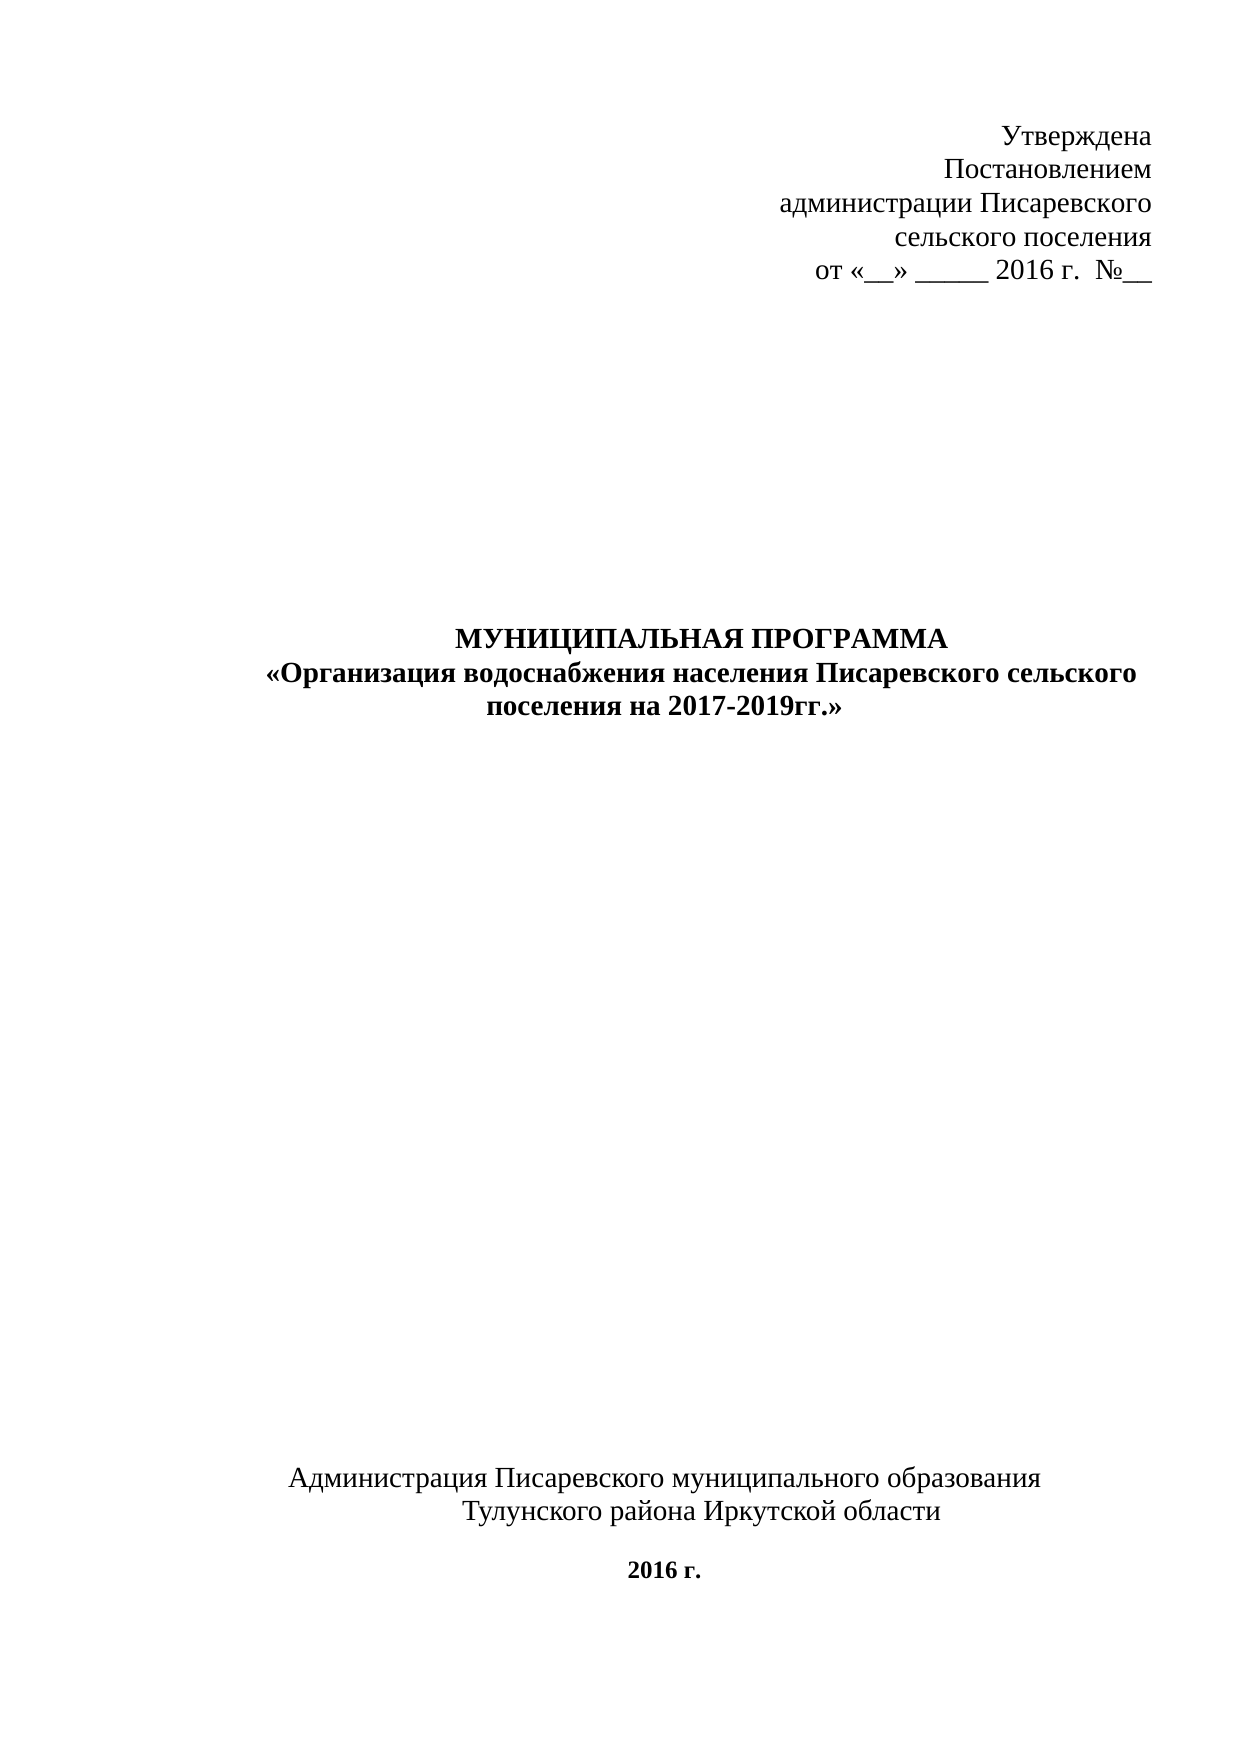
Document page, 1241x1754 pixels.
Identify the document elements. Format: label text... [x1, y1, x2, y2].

text Тулунского района Иркутской области [177, 1493, 1152, 1527]
text администрации Писаревского [177, 185, 1152, 219]
text Администрация Писаревского муниципального образования [177, 1460, 1152, 1493]
text от «__» _____ . №__ [177, 252, 1152, 286]
text . [177, 1556, 1152, 1584]
text МУНИЦИПАЛЬНАЯ ПРОГРАММА [177, 621, 1152, 655]
text сельского поселения [177, 219, 1152, 252]
text Постановлением [177, 152, 1152, 185]
text «Организация водоснабжения населения Писаревского сельского поселения на 2017-2019гг.» [177, 655, 1152, 722]
text Утверждена [177, 118, 1152, 152]
